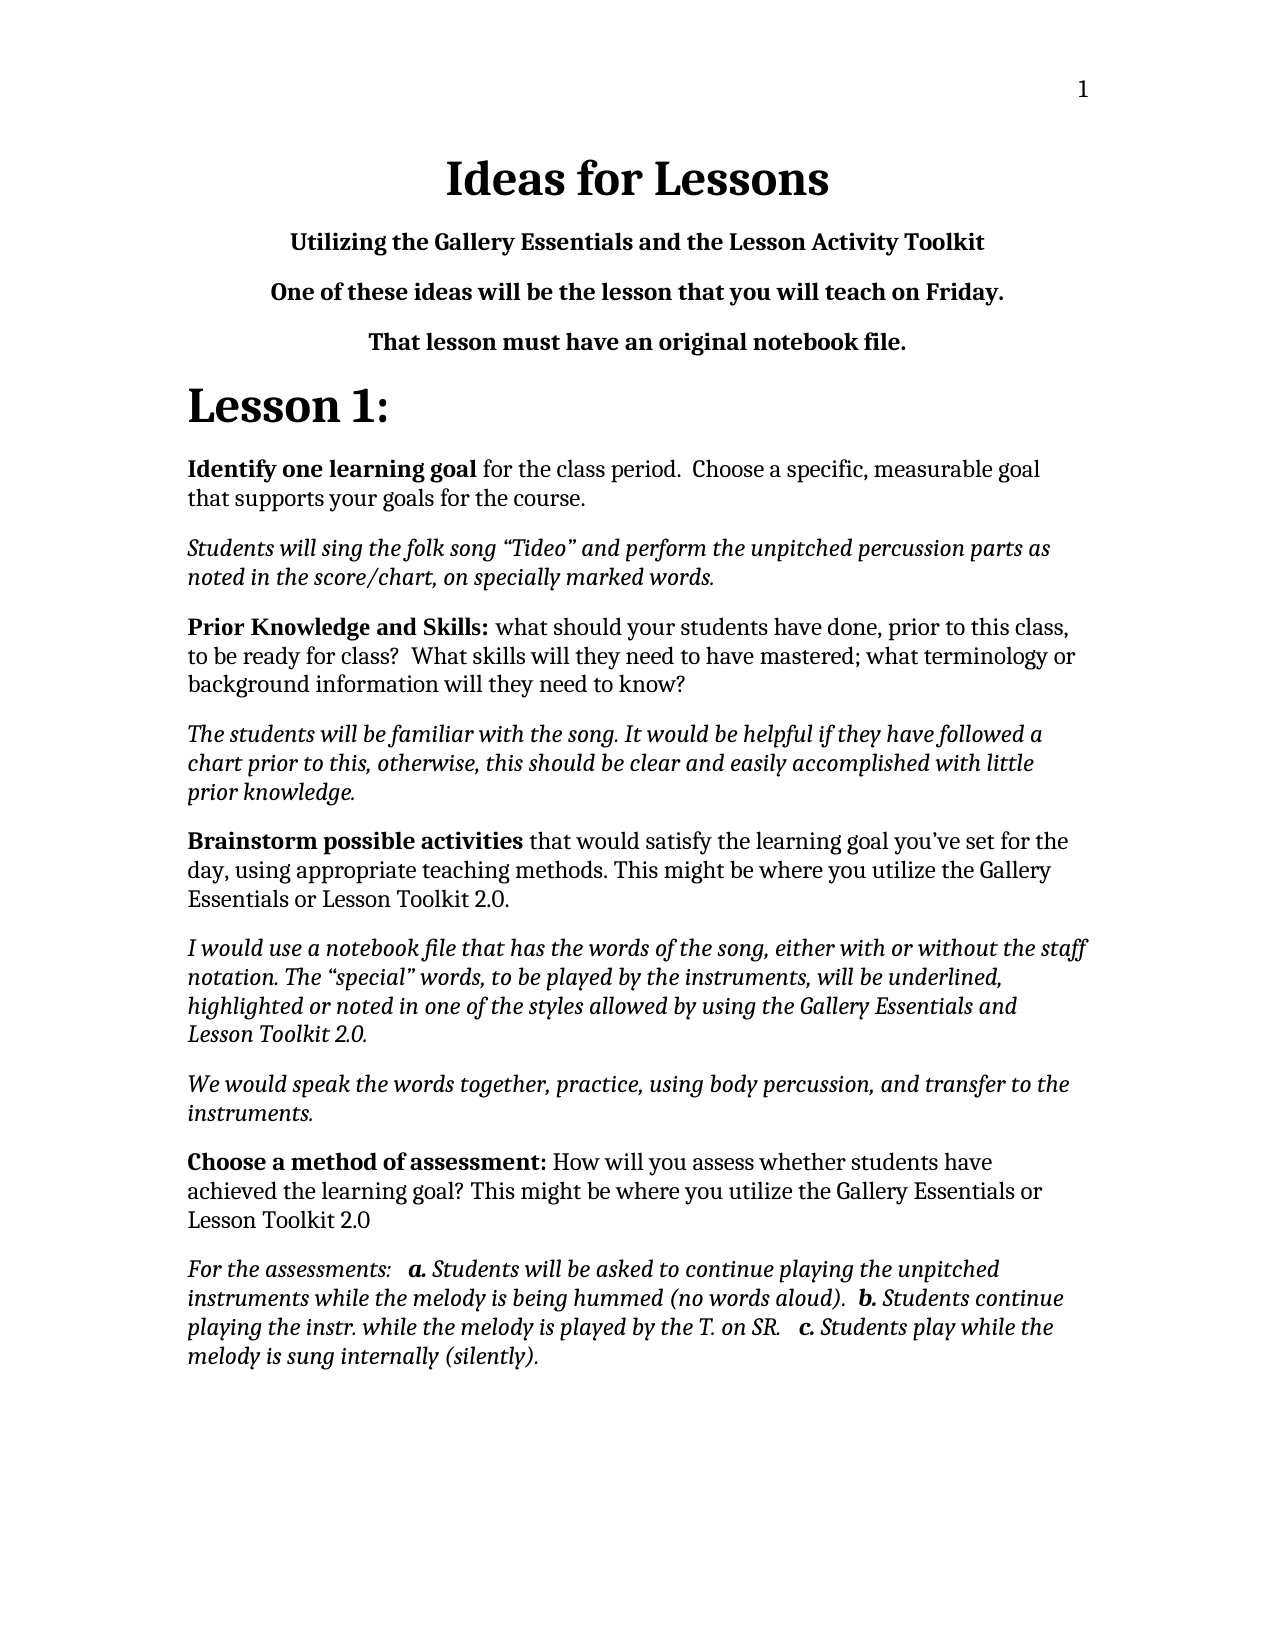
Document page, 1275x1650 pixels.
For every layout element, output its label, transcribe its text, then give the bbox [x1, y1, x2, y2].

text That lesson must have an original notebook file. [187, 327, 1087, 356]
text For the assessments: a. Students will be asked to continue playing the unpitched instruments while the melody is being hummed (no words aloud). b. Students continue playing the instr. while the melody is played by the T. on SR. c. Students play while the melody is sung internally (silently). [187, 1255, 1087, 1370]
text We would speak the words together, practice, using body percussion, and transfer to the instruments. [187, 1070, 1087, 1127]
text Students will sing the folk song “Tideo” and perform the unpitched percussion parts as noted in the score/chart, on specially marked words. [187, 534, 1087, 591]
text The students will be familiar with the song. It would be helpful if they have followed a chart prior to this, otherwise, this should be clear and easily accomplished with little prior knowledge. [187, 720, 1087, 806]
text Lesson 1: [187, 377, 1087, 434]
text I would use a notebook file that has the words of the song, either with or without the staff notation. The “special” words, to be played by the instruments, will be underlined, highlighted or noted in one of the styles allowed by using the Gallery Essentials and Lesson Toolkit 2.0. [187, 934, 1087, 1049]
text Utilizing the Gallery Essentials and the Lesson Activity Toolkit [187, 228, 1087, 257]
text Brainstorm possible activities that would satisfy the learning goal you’ve set for the day, using appropriate teaching methods. This might be where you utilize the Gallery Essentials or Lesson Toolkit 2.0. [187, 827, 1087, 913]
text Choose a method of assessment: How will you assess whether students have achieved the learning goal? This might be where you utilize the Gallery Essentials or Lesson Toolkit 2.0 [187, 1148, 1087, 1234]
text One of these ideas will be the lesson that you will teach on Friday. [187, 278, 1087, 307]
text Prior Knowledge and Skills: what should your students have done, prior to this class, to be ready for class? What skills will they need to have mastered; what terminology or background information will they need to know? [187, 612, 1087, 699]
text Ideas for Lessons [187, 150, 1087, 207]
text Identify one learning goal for the class period. Choose a specific, measurable goal that supports your goals for the course. [187, 455, 1087, 513]
